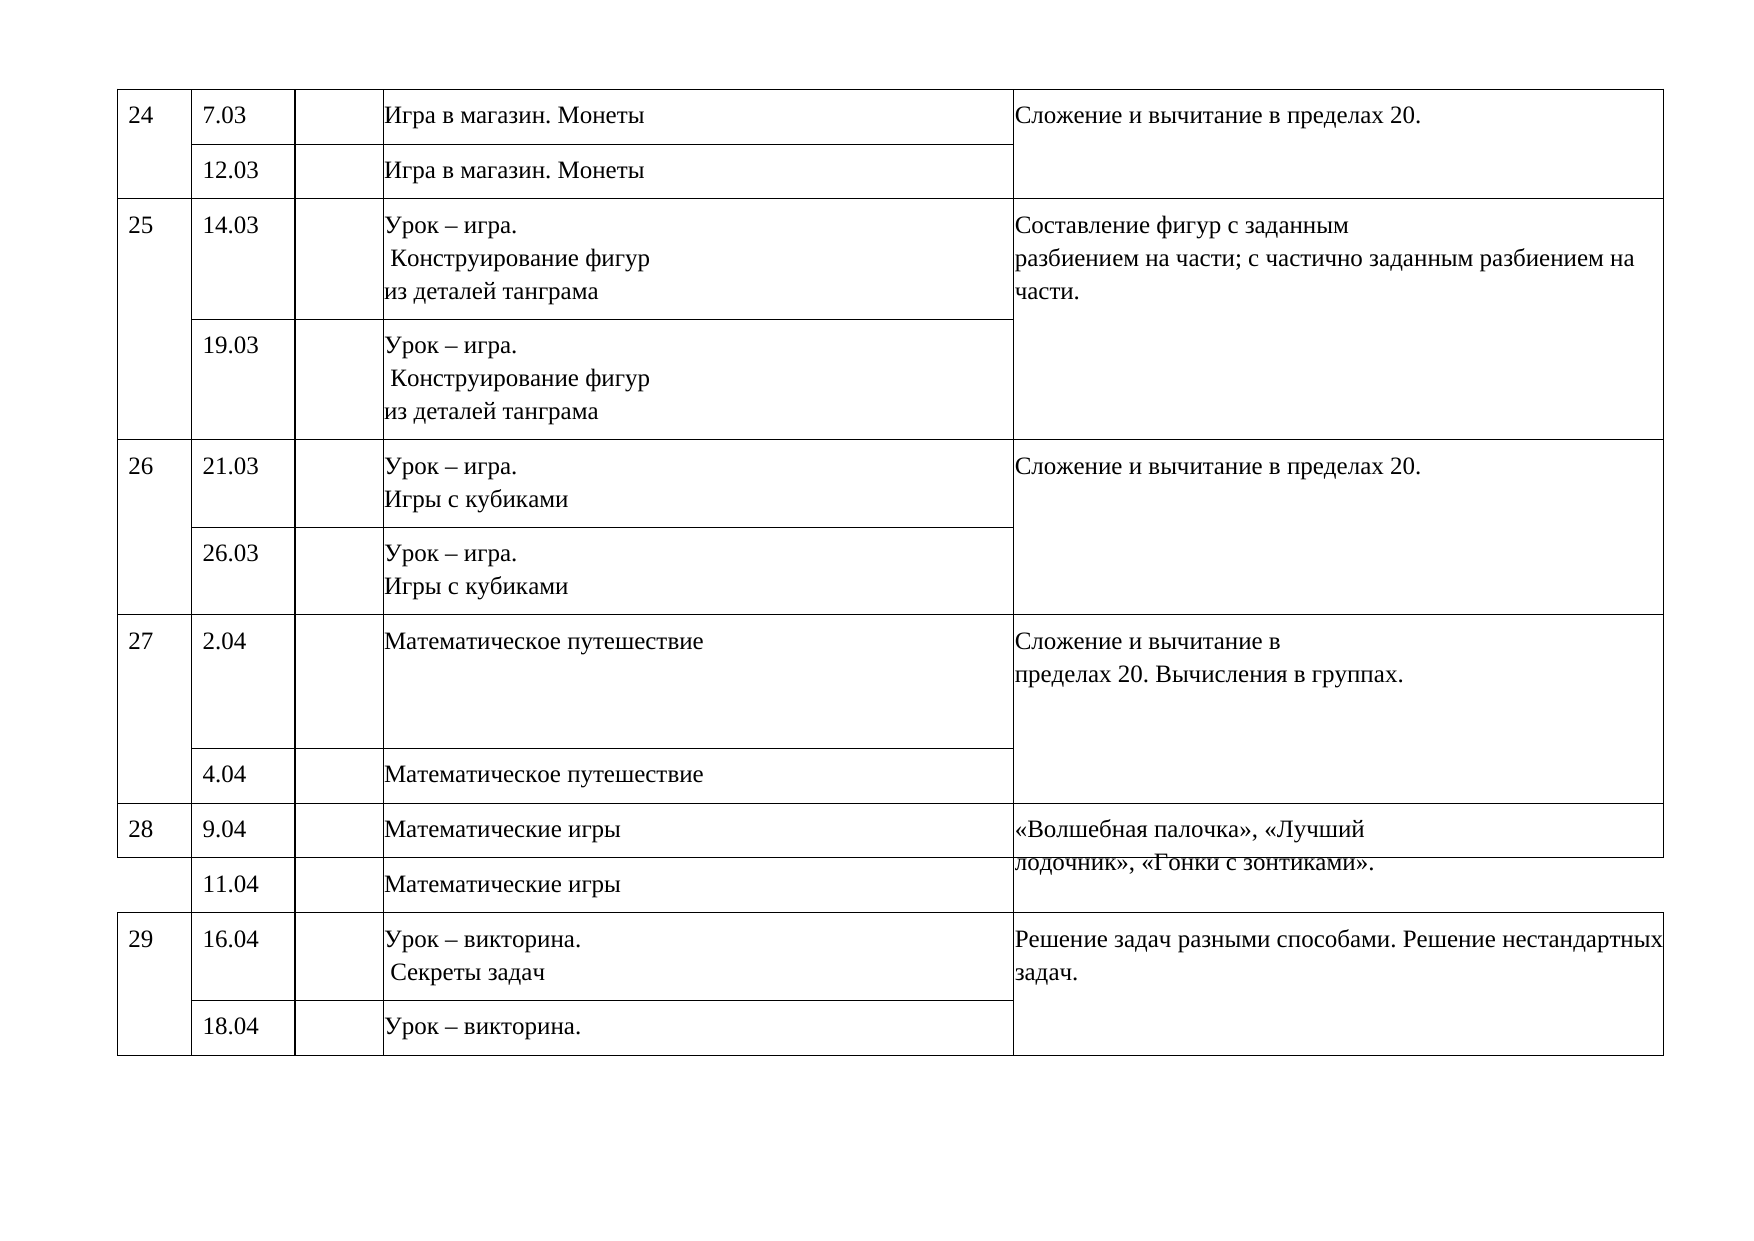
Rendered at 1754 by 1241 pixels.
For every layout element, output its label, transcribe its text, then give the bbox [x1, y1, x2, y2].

table_cell Составление фигур с заданным разбиением на части; с частично заданным разбиением на части. [1014, 199, 1663, 439]
table_cell [296, 615, 383, 747]
table_cell 24 [118, 90, 191, 198]
table_cell [296, 1001, 383, 1054]
table_cell «Волшебная палочка», «Лучший лодочник», «Гонки с зонтиками». [1014, 804, 1663, 857]
table_cell [296, 145, 383, 198]
table_cell [296, 528, 383, 614]
table_cell 25 [118, 199, 191, 439]
table_cell 27 [118, 615, 191, 802]
table_cell 2.04 [192, 615, 294, 747]
table_cell Урок – игра. Игры с кубиками [384, 528, 1013, 614]
table_cell 12.03 [192, 145, 294, 198]
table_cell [384, 1001, 1013, 1054]
table_cell 28 [118, 804, 191, 857]
table_cell 18.04 [192, 1001, 294, 1054]
table_cell 11.04 [192, 858, 294, 912]
table_cell Математическое путешествие [384, 615, 1013, 747]
table_cell [296, 320, 383, 439]
table_cell Урок – игра. Конструирование фигур из деталей танграма [384, 320, 1013, 439]
table_cell 29 [118, 913, 191, 1054]
table_cell Математические игры [384, 858, 1013, 912]
table_cell Урок – игра. Конструирование фигур из деталей танграма [384, 199, 1013, 319]
table_cell [296, 440, 383, 527]
table_cell [296, 858, 383, 912]
table_cell Урок – викторина. Секреты задач [384, 913, 1013, 1000]
table_cell Сложение и вычитание в пределах 20. [1014, 90, 1663, 198]
table_cell 7.03 [192, 90, 294, 143]
table_cell 4.04 [192, 749, 294, 802]
table_cell [296, 804, 383, 857]
table_cell [296, 749, 383, 802]
table_cell 14.03 [192, 199, 294, 319]
table_cell 21.03 [192, 440, 294, 527]
table_cell 16.04 [192, 913, 294, 1000]
table_cell 26.03 [192, 528, 294, 614]
table_cell [296, 199, 383, 319]
table_cell Урок – игра. Игры с кубиками [384, 440, 1013, 527]
table_cell 9.04 [192, 804, 294, 857]
table_cell Сложение и вычитание в пределах 20. [1014, 440, 1663, 614]
table_cell [296, 913, 383, 1000]
table_cell Математическое путешествие [384, 749, 1013, 802]
table_cell Сложение и вычитание в пределах 20. Вычисления в группах. [1014, 615, 1663, 802]
table_cell Решение задач разными способами. Решение нестандартных задач. [1014, 913, 1663, 1054]
table_cell Игра в магазин. Монеты [384, 145, 1013, 198]
table_cell 26 [118, 440, 191, 614]
table_cell 19.03 [192, 320, 294, 439]
table_cell Игра в магазин. Монеты [384, 90, 1013, 143]
table_cell Математические игры [384, 804, 1013, 857]
table_cell [296, 90, 383, 143]
